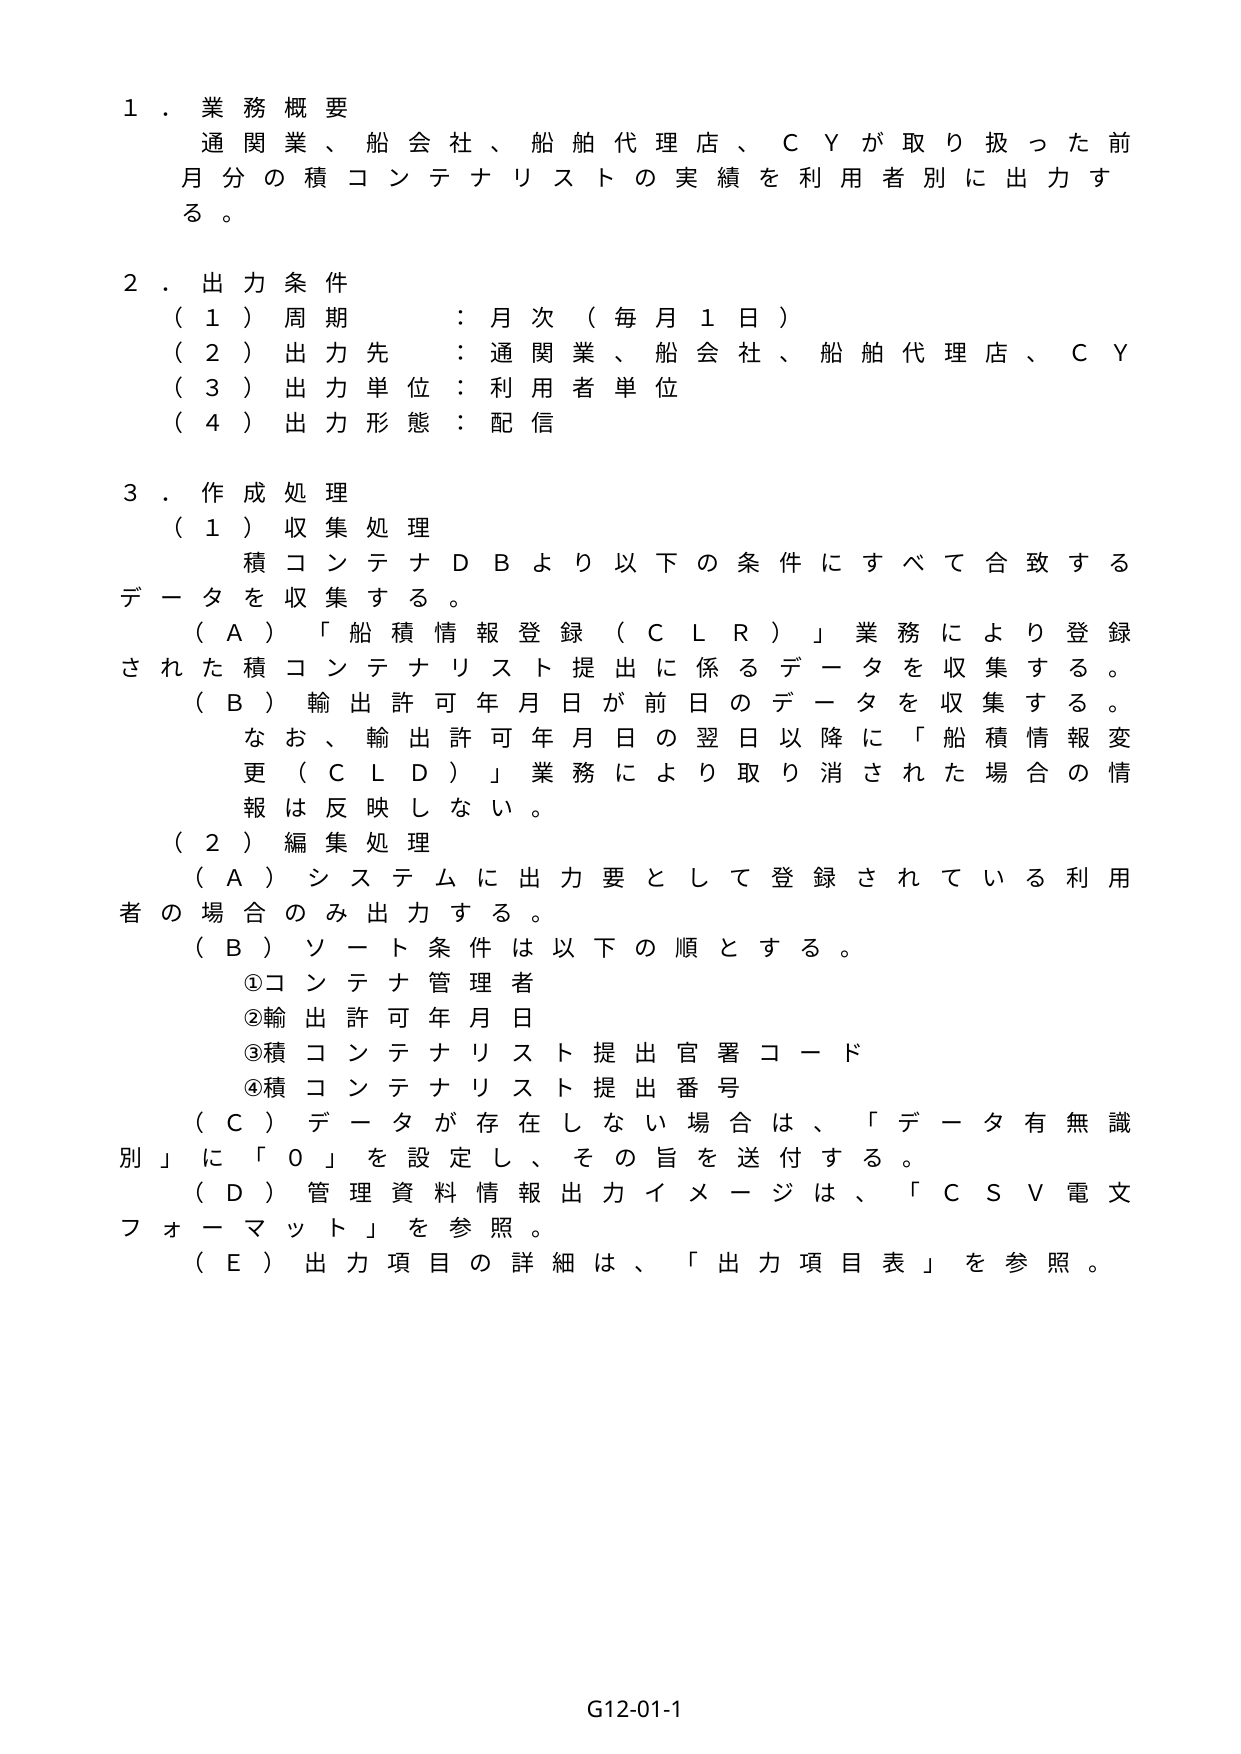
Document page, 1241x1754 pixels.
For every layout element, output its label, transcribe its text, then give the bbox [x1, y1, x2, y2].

text ②輸出許可年月日 [119, 999, 1150, 1034]
text ①コンテナ管理者 [119, 964, 1150, 999]
text （Ｃ）データが存在しない場合は、「データ有無識別」に「０」を設定し、その旨を送付する。 [119, 1104, 1150, 1174]
text ２．出力条件 [119, 264, 1150, 299]
text ③積コンテナリスト提出官署コード [119, 1034, 1150, 1069]
text （２）編集処理 [119, 824, 1150, 859]
text ３．作成処理 [119, 474, 1150, 509]
text （Ｂ）輸出許可年月日が前日のデータを収集する。なお、輸出許可年月日の翌日以降に「船積情報変更（ＣＬＤ）」業務により取り消された場合の情報は反映しない。 [163, 684, 1150, 824]
text （Ａ）「船積情報登録（ＣＬＲ）」業務により登録された積コンテナリスト提出に係るデータを収集する。 [119, 614, 1150, 684]
text １．業務概要 [119, 89, 1150, 124]
text （Ｄ）管理資料情報出力イメージは、「ＣＳＶ電文フォーマット」を参照。 [119, 1174, 1150, 1244]
text （Ｅ）出力項目の詳細は、「出力項目表」を参照。 [119, 1244, 1150, 1279]
text 通関業、船会社、船舶代理店、ＣＹが取り扱った前月分の積コンテナリストの実績を利用者別に出力する。 [163, 124, 1150, 229]
text （Ａ）システムに出力要として登録されている利用者の場合のみ出力する。 [119, 859, 1150, 929]
text （１）収集処理 [119, 509, 1150, 544]
text ④積コンテナリスト提出番号 [119, 1069, 1150, 1104]
text （２）出力先 ：通関業、船会社、船舶代理店、ＣＹ [119, 334, 1150, 369]
text （Ｂ）ソート条件は以下の順とする。 [163, 929, 1150, 964]
text 積コンテナＤＢより以下の条件にすべて合致するデータを収集する。 [119, 544, 1150, 614]
text （４）出力形態：配信 [119, 404, 1150, 439]
text （１）周期 ：月次（毎月１日） [119, 299, 1150, 334]
text （３）出力単位：利用者単位 [119, 369, 1150, 404]
